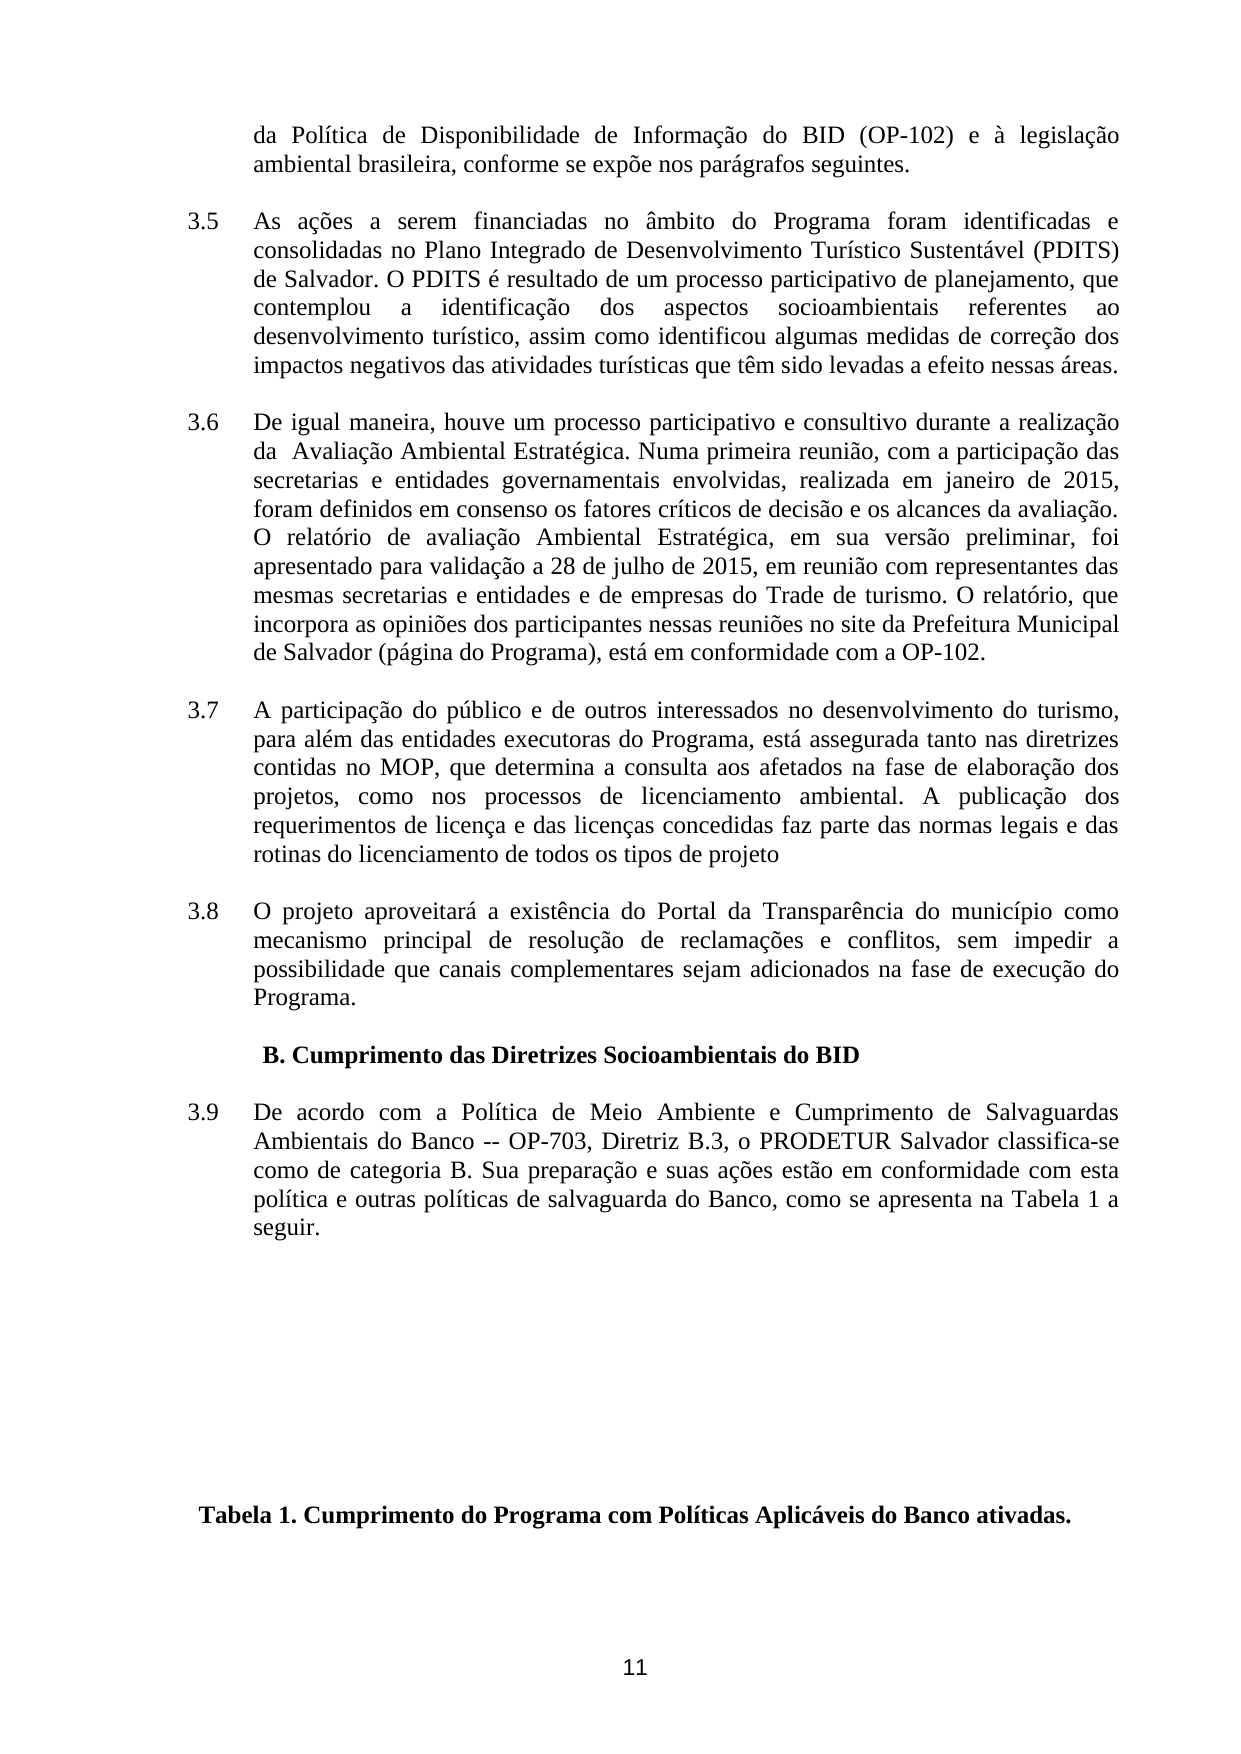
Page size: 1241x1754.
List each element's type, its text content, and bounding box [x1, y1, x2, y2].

list De igual maneira, houve um processo participativo e consultivo durante a realização da Avaliação Ambiental Estratégica. Numa primeira reunião, com a participação das secretarias e entidades governamentais envolvidas, realizada em janeiro de 2015, foram definidos em consenso os fatores críticos de decisão e os alcances da avaliação. O relatório de avaliação Ambiental Estratégica, em sua versão preliminar, foi apresentado para validação a 28 de julho de 2015, em reunião com representantes das mesmas secretarias e entidades e de empresas do Trade de turismo. O relatório, que incorpora as opiniões dos participantes nessas reuniões no site da Prefeitura Municipal de Salvador (página do Programa), está em conformidade com a OP-102. [187, 407, 1120, 666]
text Tabela 1. Cumprimento do Programa com Políticas Aplicáveis do Banco ativadas. [150, 1500, 1120, 1529]
list A participação do público e de outros interessados no desenvolvimento do turismo, para além das entidades executoras do Programa, está assegurada tanto nas diretrizes contidas no MOP, que determina a consulta aos afetados na fase de elaboração dos projetos, como nos processos de licenciamento ambiental. A publicação dos requerimentos de licença e das licenças concedidas faz parte das normas legais e das rotinas do licenciamento de todos os tipos de projeto [187, 695, 1120, 867]
list O projeto aproveitará a existência do Portal da Transparência do município como mecanismo principal de resolução de reclamações e conflitos, sem impedir a possibilidade que canais complementares sejam adicionados na fase de execução do Programa. [187, 896, 1120, 1011]
list As ações a serem financiadas no âmbito do Programa foram identificadas e consolidadas no Plano Integrado de Desenvolvimento Turístico Sustentável (PDITS) de Salvador. O PDITS é resultado de um processo participativo de planejamento, que contemplou a identificação dos aspectos socioambientais referentes ao desenvolvimento turístico, assim como identificou algumas medidas de correção dos impactos negativos das atividades turísticas que têm sido levadas a efeito nessas áreas. [187, 206, 1120, 379]
list De acordo com a Política de Meio Ambiente e Cumprimento de Salvaguardas Ambientais do Banco -- OP-703, Diretriz B.3, o PRODETUR Salvador classifica-se como de categoria B. Sua preparação e suas ações estão em conformidade com esta política e outras políticas de salvaguarda do Banco, como se apresenta na Tabela 1 a seguir. [187, 1097, 1120, 1241]
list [187, 120, 1120, 177]
text B. Cumprimento das Diretrizes Socioambientais do BID [262, 1040, 1120, 1069]
